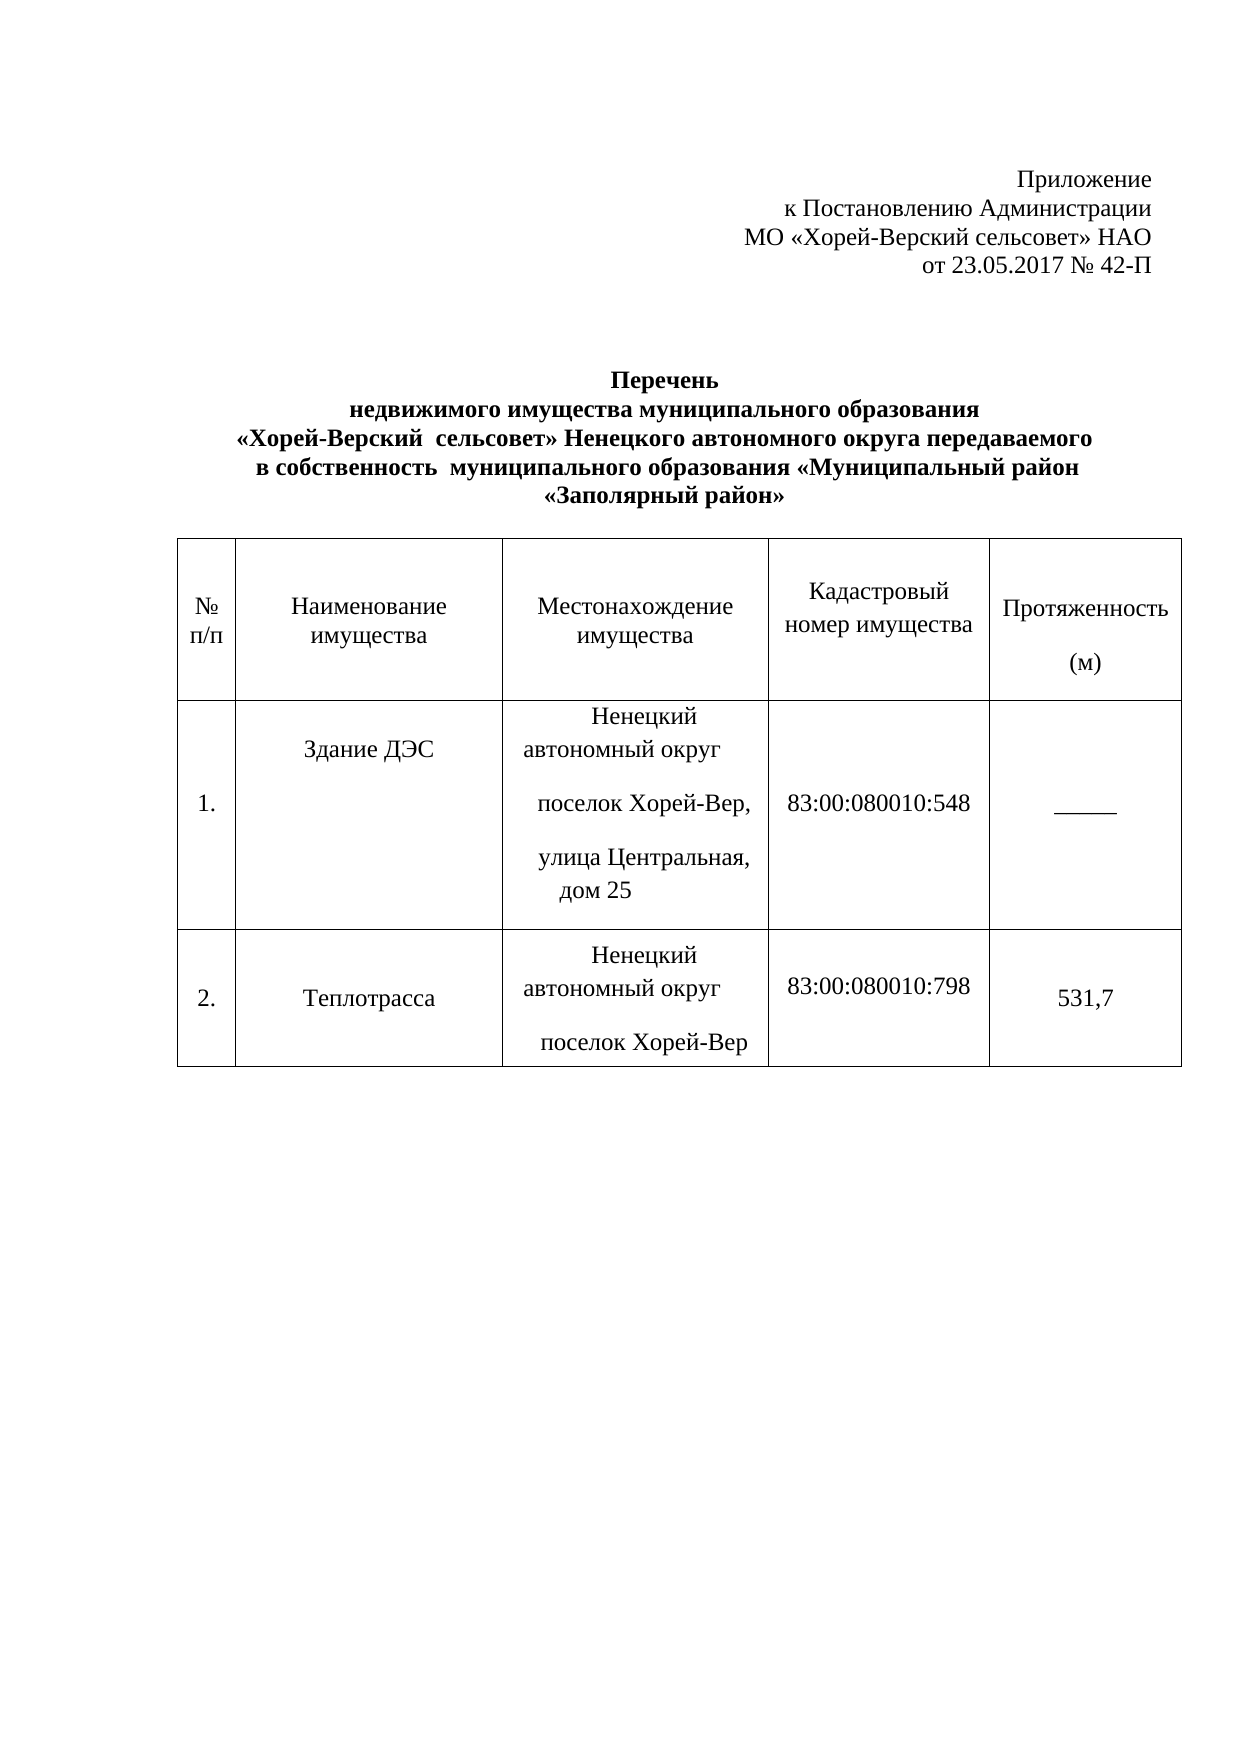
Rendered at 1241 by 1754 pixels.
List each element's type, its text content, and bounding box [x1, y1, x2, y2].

table_cell _____ [990, 701, 1181, 928]
table_header Кадастровый номер имущества [769, 539, 989, 700]
text МО «Хорей-Верский сельсовет» НАО [177, 222, 1152, 251]
table_cell Ненецкий автономный округ поселок Хорей-Вер, улица Центральная, дом 25 [503, 701, 768, 928]
table_header Протяженность (м) [990, 539, 1181, 700]
table_cell 83:00:080010:548 [769, 701, 989, 928]
table_header Местонахождение имущества [503, 539, 768, 700]
text «Заполярный район» [177, 481, 1152, 509]
text к Постановлению Администрации [177, 193, 1152, 222]
text Перечень [177, 366, 1152, 394]
text недвижимого имущества муниципального образования [177, 394, 1152, 423]
text в собственность муниципального образования «Муниципальный район [177, 452, 1152, 481]
table_cell 2. [178, 930, 235, 1066]
text «Хорей-Верский сельсовет» Ненецкого автономного округа передаваемого [177, 423, 1152, 452]
table_cell Здание ДЭС [236, 701, 502, 928]
table_cell 83:00:080010:798 [769, 930, 989, 1066]
text Приложение [177, 164, 1152, 193]
table_cell 531,7 [990, 930, 1181, 1066]
table_cell Ненецкий автономный округ поселок Хорей-Вер [503, 930, 768, 1066]
table_header № п/п [178, 539, 235, 700]
table_cell Теплотрасса [236, 930, 502, 1066]
table_cell 1. [178, 701, 235, 928]
table_header Наименование имущества [236, 539, 502, 700]
text от 23.05.2017 № 42-П [177, 251, 1152, 279]
